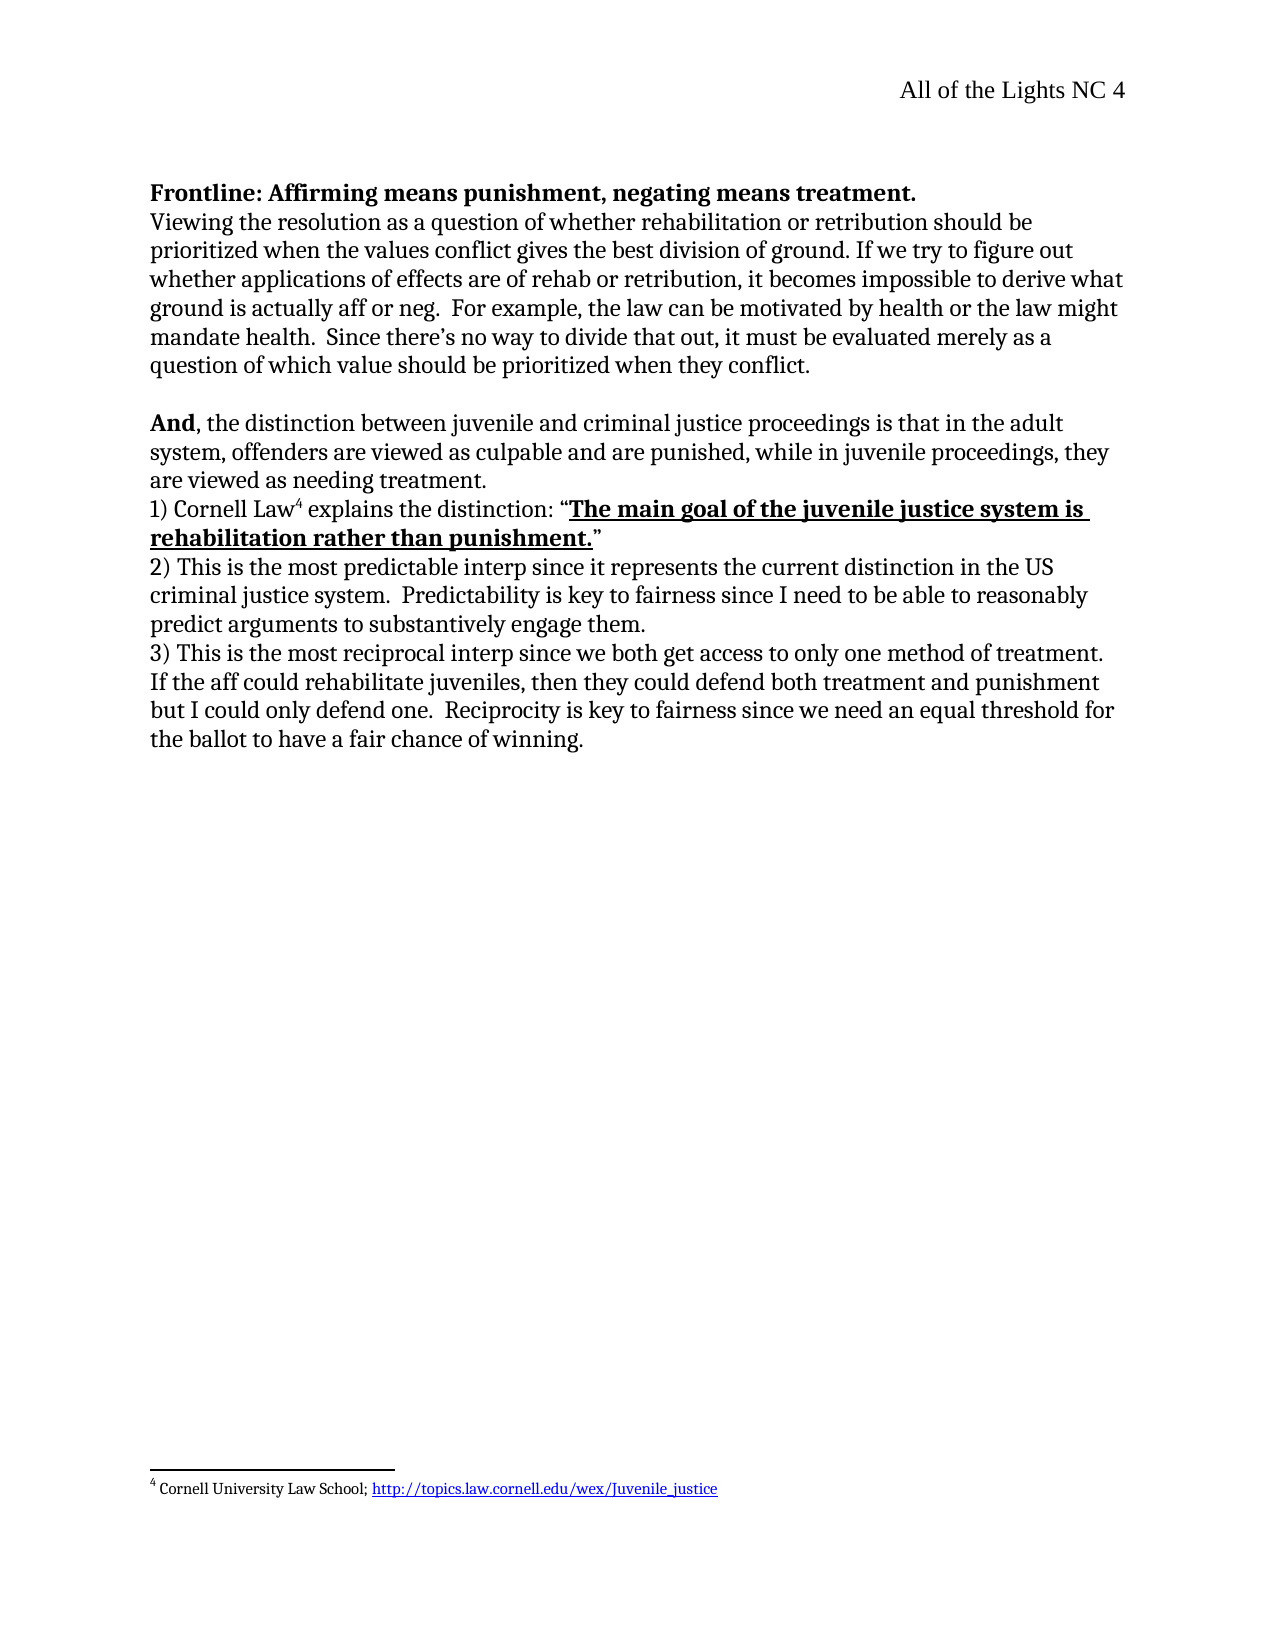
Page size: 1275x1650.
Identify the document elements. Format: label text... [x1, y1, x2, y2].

text Frontline: Affirming means punishment, negating means treatment. [150, 179, 1125, 207]
text Viewing the resolution as a question of whether rehabilitation or retribution should be prioritized when the values conflict gives the best division of ground. If we try to figure out whether applications of effects are of rehab or retribution, it becomes impossible to derive what ground is actually aff or neg. For example, the law can be motivated by health or the law might mandate health. Since there’s no way to divide that out, it must be evaluated merely as a question of which value should be prioritized when they conflict. [150, 207, 1125, 380]
text 2) This is the most predictable interp since it represents the current distinction in the US criminal justice system. Predictability is key to fairness since I need to be able to reasonably predict arguments to substantively engage them. [150, 552, 1125, 639]
text 3) This is the most reciprocal interp since we both get access to only one method of treatment. If the aff could rehabilitate juveniles, then they could defend both treatment and punishment but I could only defend one. Reciprocity is key to fairness since we need an equal threshold for the ballot to have a fair chance of winning. [150, 639, 1125, 754]
text And, the distinction between juvenile and criminal justice proceedings is that in the adult system, offenders are viewed as culpable and are punished, while in juvenile proceedings, they are viewed as needing treatment. [150, 409, 1125, 495]
text 1) Cornell Law explains the distinction: “The main goal of the juvenile justice system is rehabilitation rather than punishment.” [150, 495, 1125, 552]
